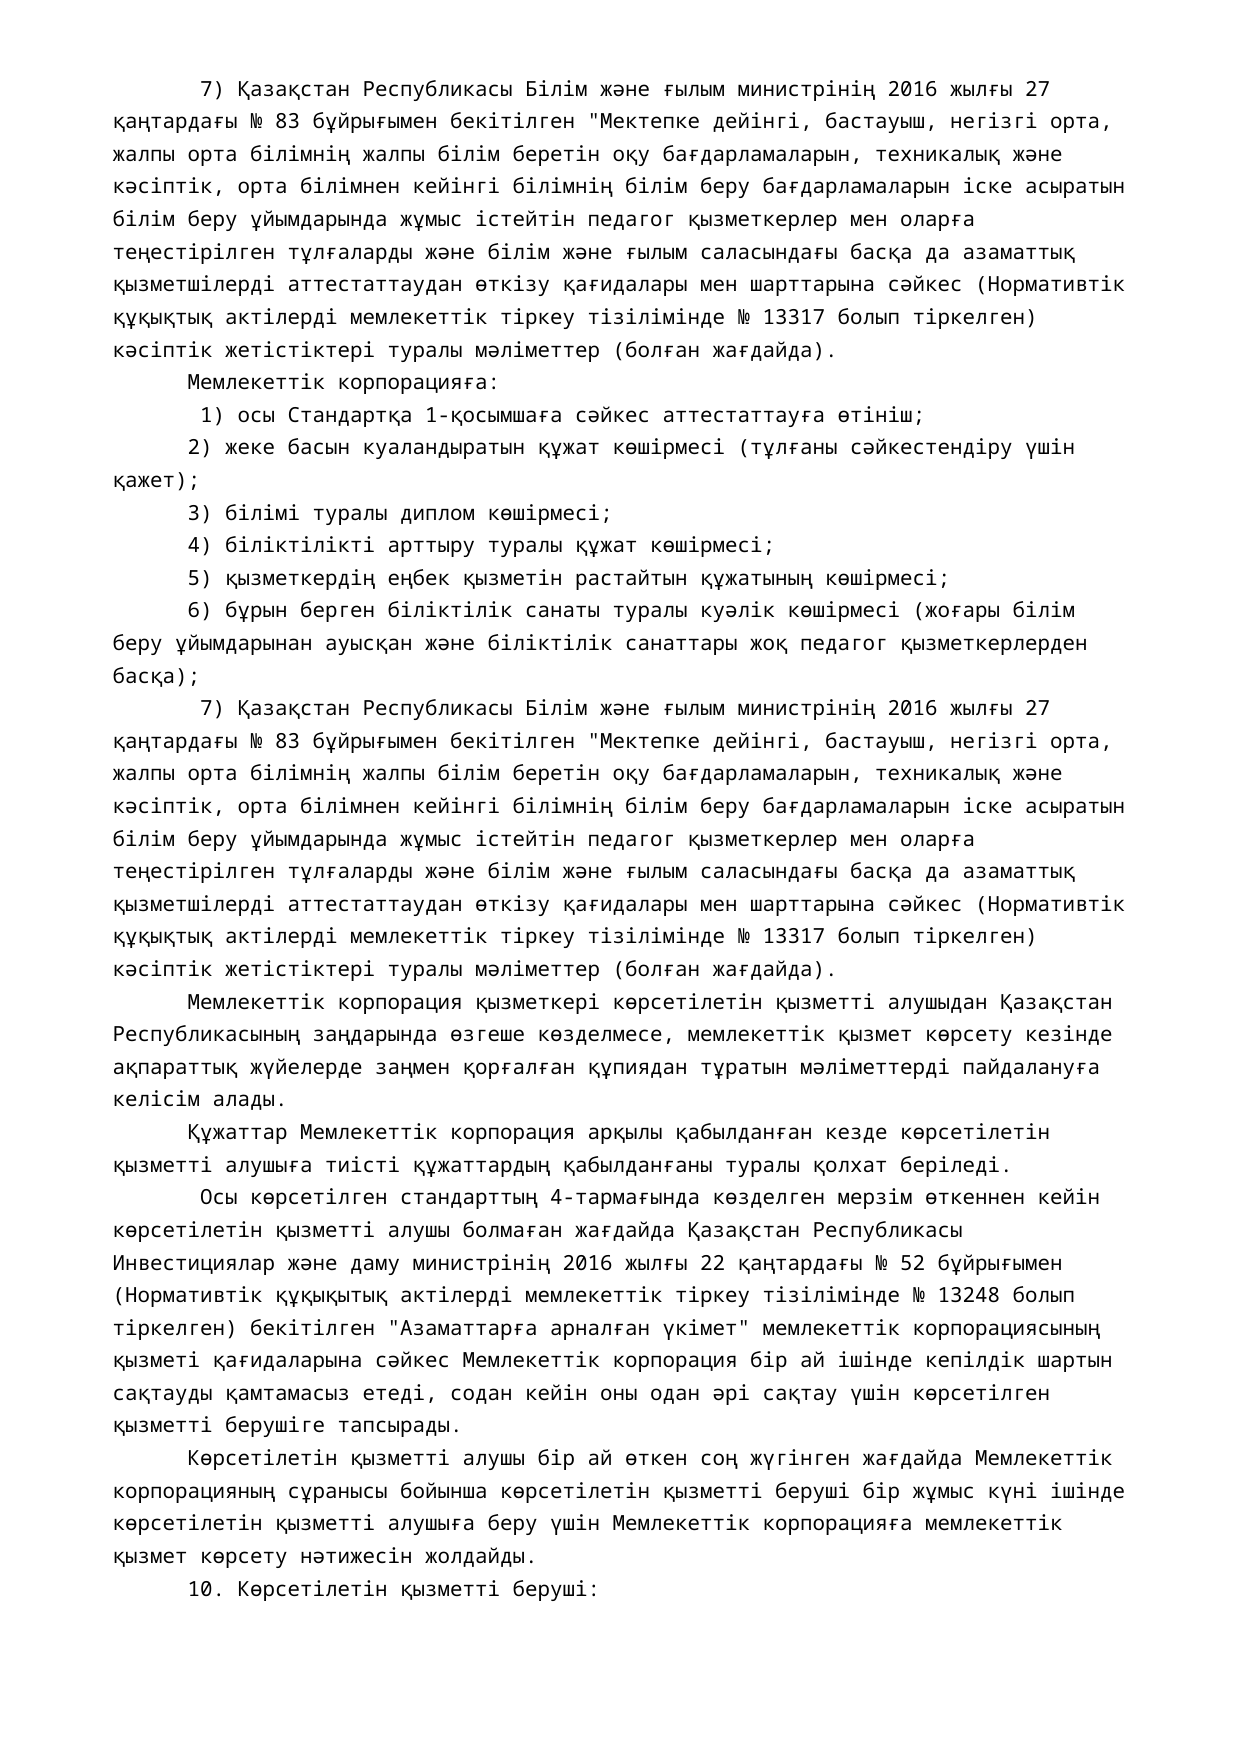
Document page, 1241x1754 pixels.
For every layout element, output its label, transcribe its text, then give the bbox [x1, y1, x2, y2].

text 1) осы Стандартқа 1-қосымшаға сәйкес аттестаттауға өтініш; [112, 400, 1128, 428]
text 3) білімі туралы диплом көшірмесі; [112, 498, 1128, 526]
text 7) Қазақстан Республикасы Білім және ғылым министрінің 2016 жылғы 27 қаңтардағы № 83 бұйрығымен бекітілген "Мектепке дейінгі, бастауыш, негізгі орта, жалпы орта білімнің жалпы білім беретін оқу бағдарламаларын, техникалық және кәсіптік, орта білімнен кейінгі білімнің білім беру бағдарламаларын іске асыратын білім беру ұйымдарында жұмыс істейтін педагог қызметкерлер мен оларға теңестірілген тұлғаларды және білім және ғылым саласындағы басқа да азаматтық қызметшілерді аттестаттаудан өткізу қағидалары мен шарттарына сәйкес (Нормативтік құқықтық актілерді мемлекеттік тіркеу тізілімінде № 13317 болып тіркелген) кәсіптік жетістіктері туралы мәліметтер (болған жағдайда). [112, 693, 1128, 983]
text Көрсетілетін қызметті алушы бір ай өткен соң жүгінген жағдайда Мемлекеттік корпорацияның сұранысы бойынша көрсетілетін қызметті беруші бір жұмыс күні ішінде көрсетілетін қызметті алушыға беру үшін Мемлекеттік корпорацияға мемлекеттік қызмет көрсету нәтижесін жолдайды. [112, 1443, 1128, 1569]
text Осы көрсетілген стандарттың 4-тармағында көзделген мерзім өткеннен кейін көрсетілетін қызметті алушы болмаған жағдайда Қазақстан Республикасы Инвестициялар және даму министрінің 2016 жылғы 22 қаңтардағы № 52 бұйрығымен (Нормативтік құқықытық актілерді мемлекеттік тіркеу тізілімінде № 13248 болып тіркелген) бекітілген "Азаматтарға арналған үкімет" мемлекеттік корпорациясының қызметі қағидаларына сәйкес Мемлекеттік корпорация бір ай ішінде кепілдік шартын сақтауды қамтамасыз етеді, содан кейін оны одан әрі сақтау үшін көрсетілген қызметті берушіге тапсырады. [112, 1182, 1128, 1439]
text 6) бұрын берген біліктілік санаты туралы куәлік көшірмесі (жоғары білім беру ұйымдарынан ауысқан және біліктілік санаттары жоқ педагог қызметкерлерден басқа); [112, 596, 1128, 689]
text Құжаттар Мемлекеттік корпорация арқылы қабылданған кезде көрсетілетін қызметті алушыға тиісті құжаттардың қабылданғаны туралы қолхат беріледі. [112, 1117, 1128, 1178]
text 2) жеке басын куаландыратын құжат көшірмесі (тұлғаны сәйкестендіру үшін қажет); [112, 432, 1128, 493]
text 7) Қазақстан Республикасы Білім және ғылым министрінің 2016 жылғы 27 қаңтардағы № 83 бұйрығымен бекітілген "Мектепке дейінгі, бастауыш, негізгі орта, жалпы орта білімнің жалпы білім беретін оқу бағдарламаларын, техникалық және кәсіптік, орта білімнен кейінгі білімнің білім беру бағдарламаларын іске асыратын білім беру ұйымдарында жұмыс істейтін педагог қызметкерлер мен оларға теңестірілген тұлғаларды және білім және ғылым саласындағы басқа да азаматтық қызметшілерді аттестаттаудан өткізу қағидалары мен шарттарына сәйкес (Нормативтік құқықтық актілерді мемлекеттік тіркеу тізілімінде № 13317 болып тіркелген) кәсіптік жетістіктері туралы мәліметтер (болған жағдайда). [112, 74, 1128, 363]
text Мемлекеттік корпорацияға: [112, 367, 1128, 396]
text 4) біліктілікті арттыру туралы құжат көшірмесі; [112, 530, 1128, 559]
text Мемлекеттік корпорация қызметкері көрсетілетін қызметті алушыдан Қазақстан Республикасының заңдарында өзгеше көзделмесе, мемлекеттік қызмет көрсету кезінде ақпараттық жүйелерде заңмен қорғалған құпиядан тұратын мәліметтерді пайдалануға келісім алады. [112, 987, 1128, 1113]
text 5) қызметкердің еңбек қызметін растайтын құжатының көшірмесі; [112, 563, 1128, 591]
text 10. Көрсетілетін қызметті беруші: [112, 1574, 1128, 1602]
